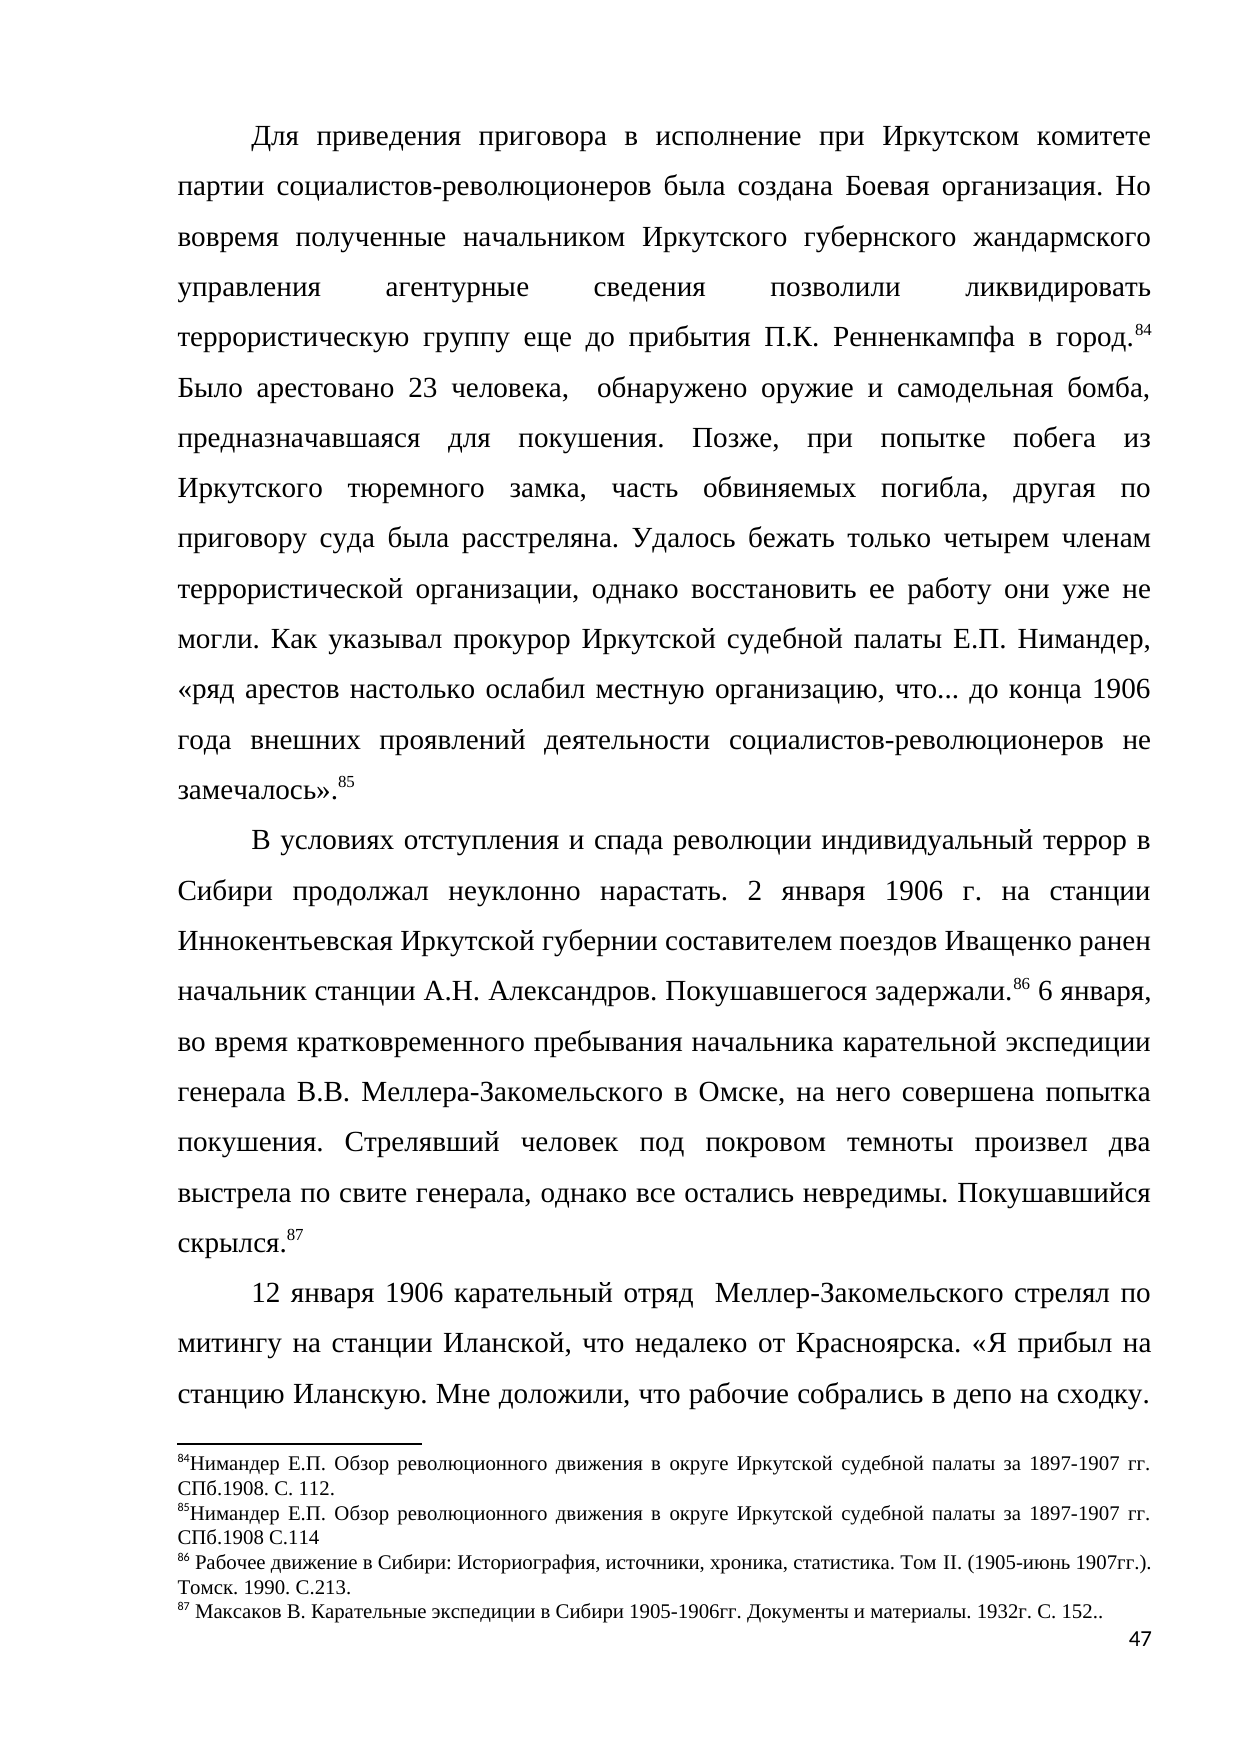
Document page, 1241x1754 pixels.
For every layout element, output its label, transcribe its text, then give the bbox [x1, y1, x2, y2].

text В условиях отступления и спада революции индивидуальный террор в Сибири продолжал неуклонно нарастать. 2 января 1906 г. на станции Иннокентьевская Иркутской губернии составителем поездов Иващенко ранен начальник станции А.Н. Александров. Покушавшегося задержали. 6 января, во время кратковременного пребывания начальника карательной экспедиции генерала В.В. Меллера-Закомельского в Омске, на него совершена попытка покушения. Стрелявший человек под покровом темноты произвел два выстрела по свите генерала, однако все остались невредимы. Покушавшийся скрылся. [177, 822, 1152, 1258]
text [177, 1275, 1152, 1409]
text Для приведения приговора в исполнение при Иркутском комитете партии социалистов-революционеров была создана Боевая организация. Но вовремя полученные начальником Иркутского губернского жандармского управления агентурные сведения позволили ликвидировать террористическую группу еще до прибытия П.К. Ренненкампфа в город. Было арестовано 23 человека, обнаружено оружие и самодельная бомба, предназначавшаяся для покушения. Позже, при попытке побега из Иркутского тюремного замка, часть обвиняемых погибла, другая по приговору суда была расстреляна. Удалось бежать только четырем членам террористической организации, однако восстановить ее работу они уже не могли. Как указывал прокурор Иркутской судебной палаты Е.П. Нимандер, «ряд арестов настолько ослабил местную организацию, что... до конца 1906 года внешних проявлений деятельности социалистов-революционеров не замечалось». [177, 118, 1152, 806]
